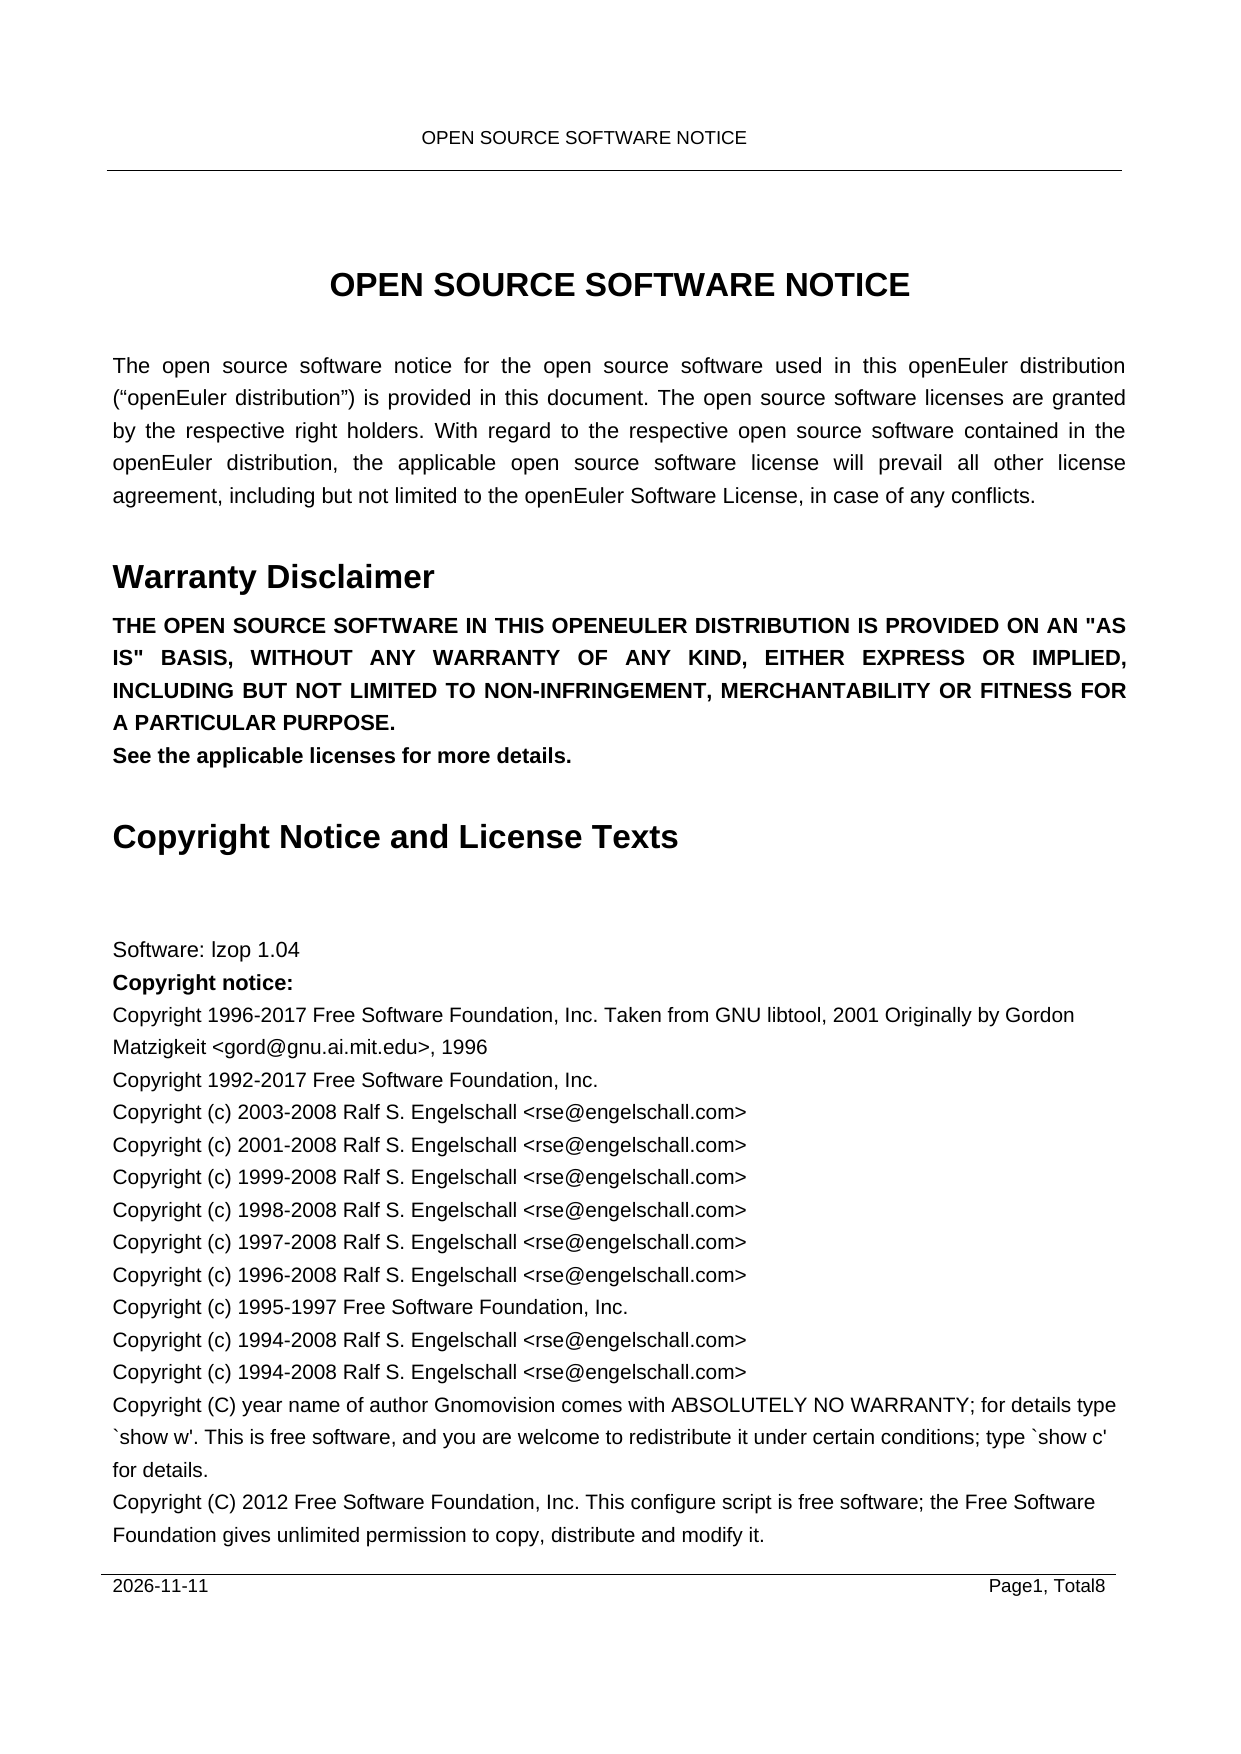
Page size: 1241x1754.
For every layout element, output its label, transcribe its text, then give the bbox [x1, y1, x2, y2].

text Copyright (c) 2003-2008 Ralf S. Engelschall <rse@engelschall.com> [112, 1096, 1128, 1128]
text Copyright (c) 1998-2008 Ralf S. Engelschall <rse@engelschall.com> [112, 1193, 1128, 1226]
text Copyright notice: [112, 966, 1128, 998]
text Software: lzop 1.04 [112, 933, 1128, 966]
text The open source software notice for the open source software used in this openEuler distribution (“openEuler distribution”) is provided in this document. The open source software licenses are granted by the respective right holders. With regard to the respective open source software contained in the openEuler distribution, the applicable open source software license will prevail all other license agreement, including but not limited to the openEuler Software License, in case of any conflicts. [112, 349, 1128, 511]
text Copyright (c) 1997-2008 Ralf S. Engelschall <rse@engelschall.com> [112, 1226, 1128, 1258]
text Copyright (c) 1994-2008 Ralf S. Engelschall <rse@engelschall.com> [112, 1356, 1128, 1388]
text Copyright (c) 1996-2008 Ralf S. Engelschall <rse@engelschall.com> [112, 1258, 1128, 1291]
text Copyright 1996-2017 Free Software Foundation, Inc. Taken from GNU libtool, 2001 Originally by Gordon Matzigkeit <gord@gnu.ai.mit.edu>, 1996 [112, 998, 1128, 1063]
text Copyright Notice and License Texts [112, 804, 1128, 869]
text Copyright (c) 1999-2008 Ralf S. Engelschall <rse@engelschall.com> [112, 1161, 1128, 1193]
text Copyright (c) 2001-2008 Ralf S. Engelschall <rse@engelschall.com> [112, 1128, 1128, 1161]
text Copyright (c) 1995-1997 Free Software Foundation, Inc. [112, 1291, 1128, 1323]
text Warranty Disclaimer [112, 544, 1128, 609]
text OPEN SOURCE SOFTWARE NOTICE [112, 251, 1128, 316]
text Copyright (C) 2012 Free Software Foundation, Inc. This configure script is free software; the Free Software Foundation gives unlimited permission to copy, distribute and modify it. [112, 1486, 1128, 1551]
text Copyright (c) 1994-2008 Ralf S. Engelschall <rse@engelschall.com> [112, 1323, 1128, 1356]
text THE OPEN SOURCE SOFTWARE IN THIS OPENEULER DISTRIBUTION IS PROVIDED ON AN "AS IS" BASIS, WITHOUT ANY WARRANTY OF ANY KIND, EITHER EXPRESS OR IMPLIED, INCLUDING BUT NOT LIMITED TO NON-INFRINGEMENT, MERCHANTABILITY OR FITNESS FOR A PARTICULAR PURPOSE. See the applicable licenses for more details. [112, 609, 1128, 771]
text Copyright 1992-2017 Free Software Foundation, Inc. [112, 1063, 1128, 1096]
text Copyright (C) year name of author Gnomovision comes with ABSOLUTELY NO WARRANTY; for details type `show w'. This is free software, and you are welcome to redistribute it under certain conditions; type `show c' for details. [112, 1388, 1128, 1486]
